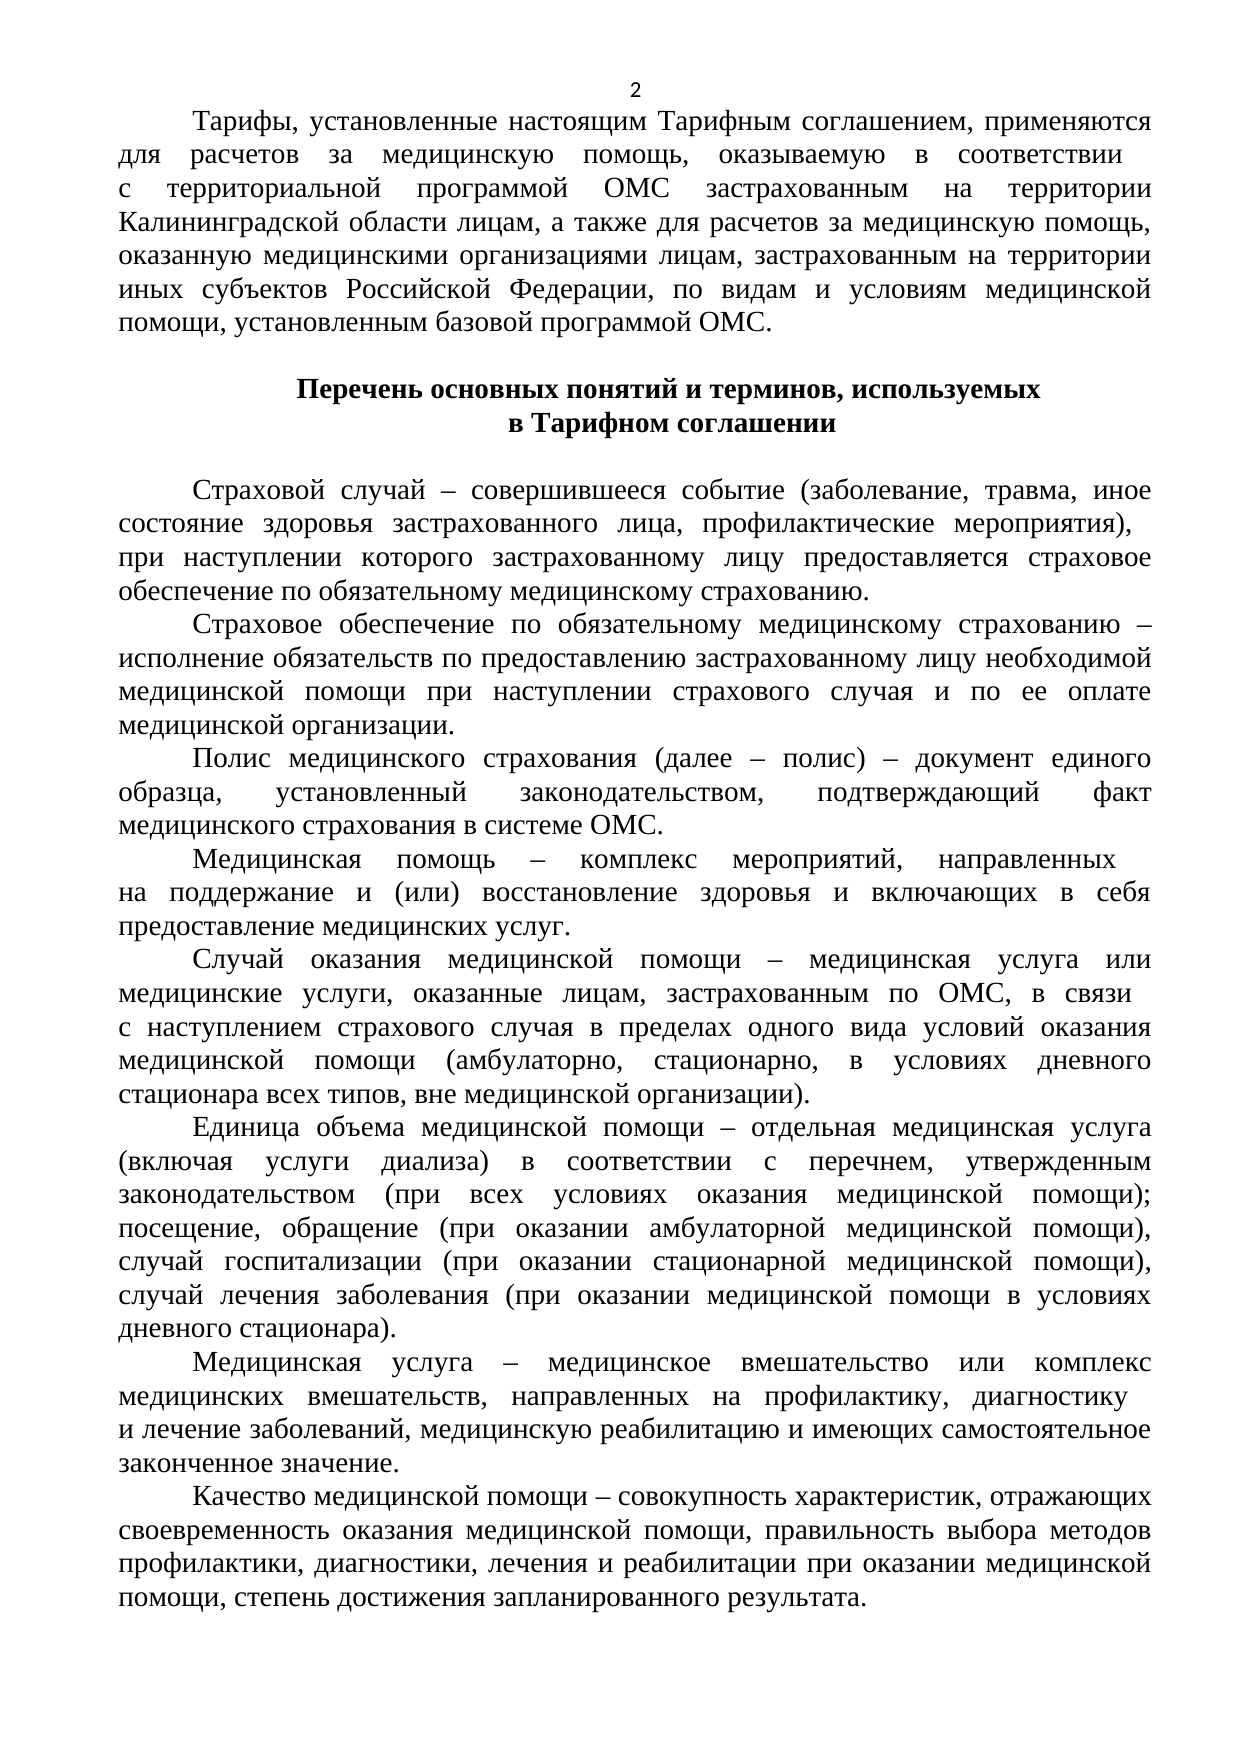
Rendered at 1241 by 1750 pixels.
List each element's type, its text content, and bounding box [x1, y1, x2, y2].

text Полис медицинского страхования (далее – полис) – документ единого образца, установленный законодательством, подтверждающий факт медицинского страхования в системе ОМС. [118, 740, 1152, 841]
text Качество медицинской помощи – совокупность характеристик, отражающих своевременность оказания медицинской помощи, правильность выбора методов профилактики, диагностики, лечения и реабилитации при оказании медицинской помощи, степень достижения запланированного результата. [118, 1478, 1152, 1612]
text Тарифы, установленные настоящим Тарифным соглашением, применяются для расчетов за медицинскую помощь, оказываемую в соответствии с территориальной программой ОМС застрахованным на территории Калининградской области лицам, а также для расчетов за медицинскую помощь, оказанную медицинскими организациями лицам, застрахованным на территории иных субъектов Российской Федерации, по видам и условиям медицинской помощи, установленным базовой программой ОМС. [118, 103, 1152, 338]
text Страховой случай – совершившееся событие (заболевание, травма, иное состояние здоровья застрахованного лица, профилактические мероприятия), при наступлении которого застрахованному лицу предоставляется страховое обеспечение по обязательному медицинскому страхованию. [118, 472, 1152, 606]
list Перечень основных понятий и терминов, используемых в Тарифном соглашении [192, 371, 1152, 438]
text Единица объема медицинской помощи – отдельная медицинская услуга (включая услуги диализа) в соответствии с перечнем, утвержденным законодательством (при всех условиях оказания медицинской помощи); посещение, обращение (при оказании амбулаторной медицинской помощи), случай госпитализации (при оказании стационарной медицинской помощи), случай лечения заболевания (при оказании медицинской помощи в условиях дневного стационара). [118, 1109, 1152, 1344]
text Медицинская услуга – медицинское вмешательство или комплекс медицинских вмешательств, направленных на профилактику, диагностику и лечение заболеваний, медицинскую реабилитацию и имеющих самостоятельное законченное значение. [118, 1344, 1152, 1478]
text Медицинская помощь – комплекс мероприятий, направленных на поддержание и (или) восстановление здоровья и включающих в себя предоставление медицинских услуг. [118, 841, 1152, 942]
text Случай оказания медицинской помощи – медицинская услуга или медицинские услуги, оказанные лицам, застрахованным по ОМС, в связи с наступлением страхового случая в пределах одного вида условий оказания медицинской помощи (амбулаторно, стационарно, в условиях дневного стационара всех типов, вне медицинской организации). [118, 942, 1152, 1109]
text Страховое обеспечение по обязательному медицинскому страхованию – исполнение обязательств по предоставлению застрахованному лицу необходимой медицинской помощи при наступлении страхового случая и по ее оплате медицинской организации. [118, 606, 1152, 740]
